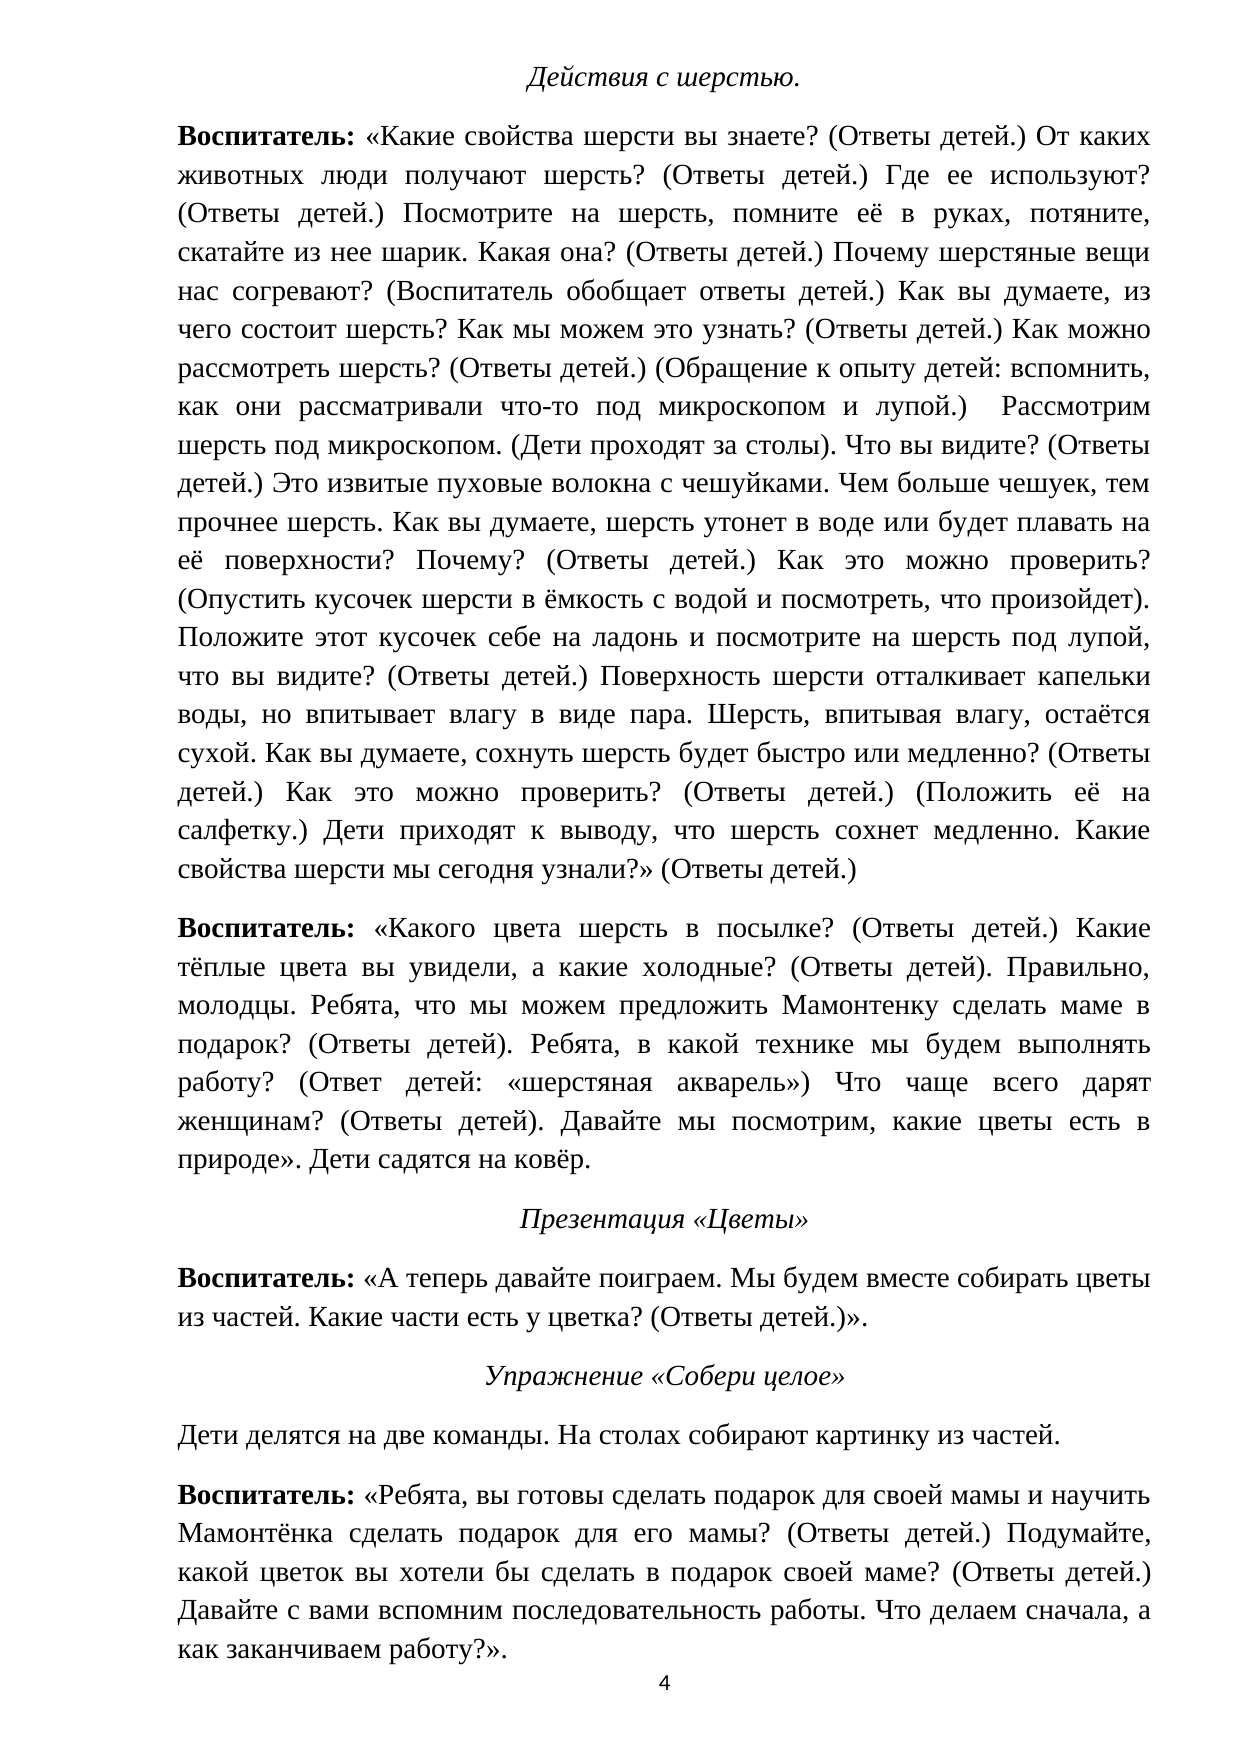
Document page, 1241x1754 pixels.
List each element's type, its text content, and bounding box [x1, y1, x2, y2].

text Воспитатель: «Какого цвета шерсть в посылке? (Ответы детей.) Какие тёплые цвета вы увидели, а какие холодные? (Ответы детей). Правильно, молодцы. Ребята, что мы можем предложить Мамонтенку сделать маме в подарок? (Ответы детей). Ребята, в какой технике мы будем выполнять работу? (Ответ детей: «шерстяная акварель») Что чаще всего дарят женщинам? (Ответы детей). Давайте мы посмотрим, какие цветы есть в природе». Дети садятся на ковёр. [177, 910, 1152, 1175]
text Воспитатель: «Ребята, вы готовы сделать подарок для своей мамы и научить Мамонтёнка сделать подарок для его мамы? (Ответы детей.) Подумайте, какой цветок вы хотели бы сделать в подарок своей маме? (Ответы детей.) Давайте с вами вспомним последовательность работы. Что делаем сначала, а как заканчиваем работу?». [177, 1477, 1152, 1664]
text Упражнение «Собери целое» [177, 1358, 1152, 1392]
text Действия с шерстью. [177, 59, 1152, 93]
text Презентация «Цветы» [177, 1201, 1152, 1234]
text Воспитатель: «Какие свойства шерсти вы знаете? (Ответы детей.) От каких животных люди получают шерсть? (Ответы детей.) Где ее используют? (Ответы детей.) Посмотрите на шерсть, помните её в руках, потяните, скатайте из нее шарик. Какая она? (Ответы детей.) Почему шерстяные вещи нас согревают? (Воспитатель обобщает ответы детей.) Как вы думаете, из чего состоит шерсть? Как мы можем это узнать? (Ответы детей.) Как можно рассмотреть шерсть? (Ответы детей.) (Обращение к опыту детей: вспомнить, как они рассматривали что-то под микроскопом и лупой.) Рассмотрим шерсть под микроскопом. (Дети проходят за столы). Что вы видите? (Ответы детей.) Это извитые пуховые волокна с чешуйками. Чем больше чешуек, тем прочнее шерсть. Как вы думаете, шерсть утонет в воде или будет плавать на её поверхности? Почему? (Ответы детей.) Как это можно проверить? (Опустить кусочек шерсти в ёмкость с водой и посмотреть, что произойдет). Положите этот кусочек себе на ладонь и посмотрите на шерсть под лупой, что вы видите? (Ответы детей.) Поверхность шерсти отталкивает капельки воды, но впитывает влагу в виде пара. Шерсть, впитывая влагу, остаётся сухой. Как вы думаете, сохнуть шерсть будет быстро или медленно? (Ответы детей.) Как это можно проверить? (Ответы детей.) (Положить её на салфетку.) Дети приходят к выводу, что шерсть сохнет медленно. Какие свойства шерсти мы сегодня узнали?» (Ответы детей.) [177, 118, 1152, 884]
text Дети делятся на две команды. На столах собирают картинку из частей. [177, 1417, 1152, 1451]
text Воспитатель: «А теперь давайте поиграем. Мы будем вместе собирать цветы из частей. Какие части есть у цветка? (Ответы детей.)». [177, 1260, 1152, 1332]
